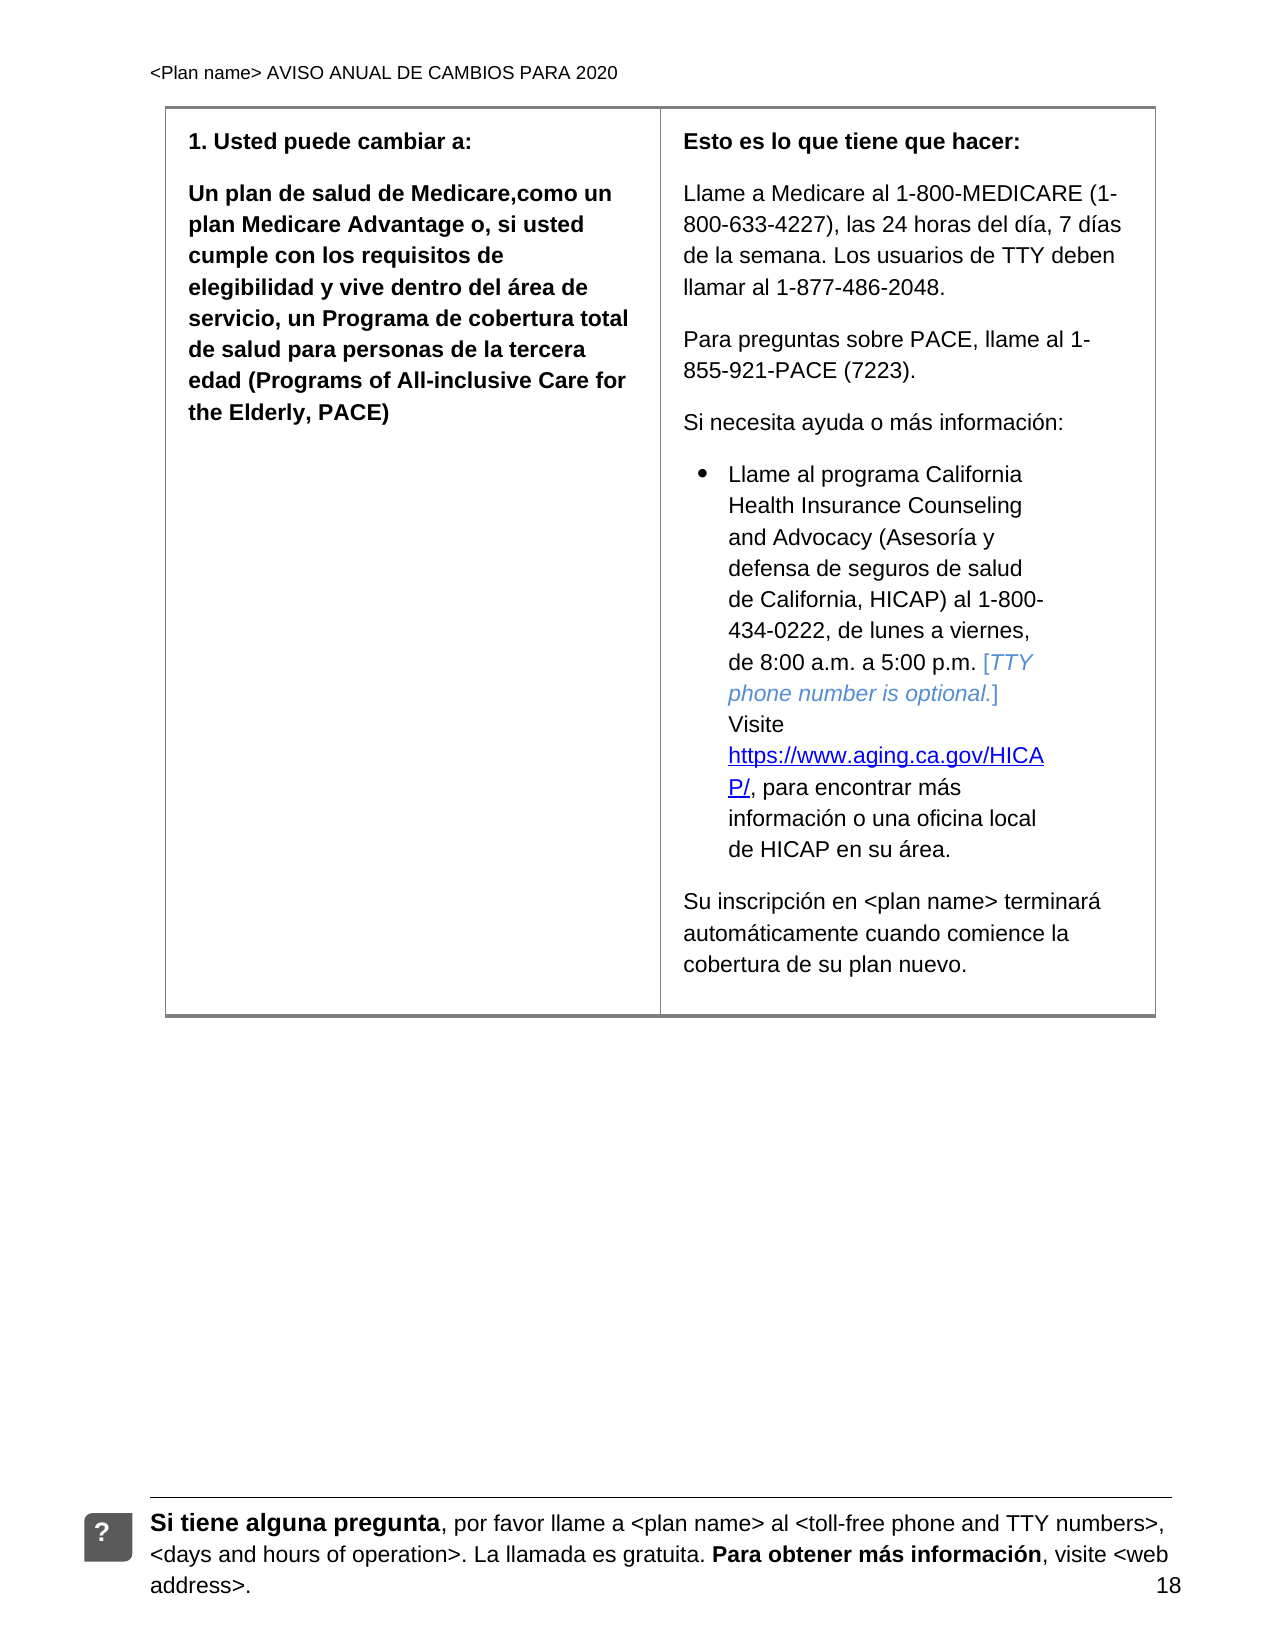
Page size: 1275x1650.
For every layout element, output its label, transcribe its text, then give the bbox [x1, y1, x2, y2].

table_header Esto es lo que tiene que hacer: Llame a Medicare al 1-800-MEDICARE (1-800-633-4227), las 24 horas del día, 7 días de la semana. Los usuarios de TTY deben llamar al 1-877-486-2048. Para preguntas sobre PACE, llame al 1-855-921-PACE (7223). Si necesita ayuda o más información: Llame al programa California Health Insurance Counseling and Advocacy (Asesoría y defensa de seguros de salud de California, HICAP) al 1-800-434-0222, de lunes a viernes, de 8:00 a.m. a 5:00 p.m. [TTY phone number is optional.] Visite https://www.aging.ca.gov/HICAP/, para encontrar más información o una oficina local de HICAP en su área. Su inscripción en <plan name> terminará automáticamente cuando comience la cobertura de su plan nuevo. [661, 109, 1155, 1014]
table_header 1. Usted puede cambiar a: Un plan de salud de Medicare,como un plan Medicare Advantage o, si usted cumple con los requisitos de elegibilidad y vive dentro del área de servicio, un Programa de cobertura total de salud para personas de la tercera edad (Programs of All-inclusive Care for the Elderly, PACE) [166, 109, 660, 1014]
